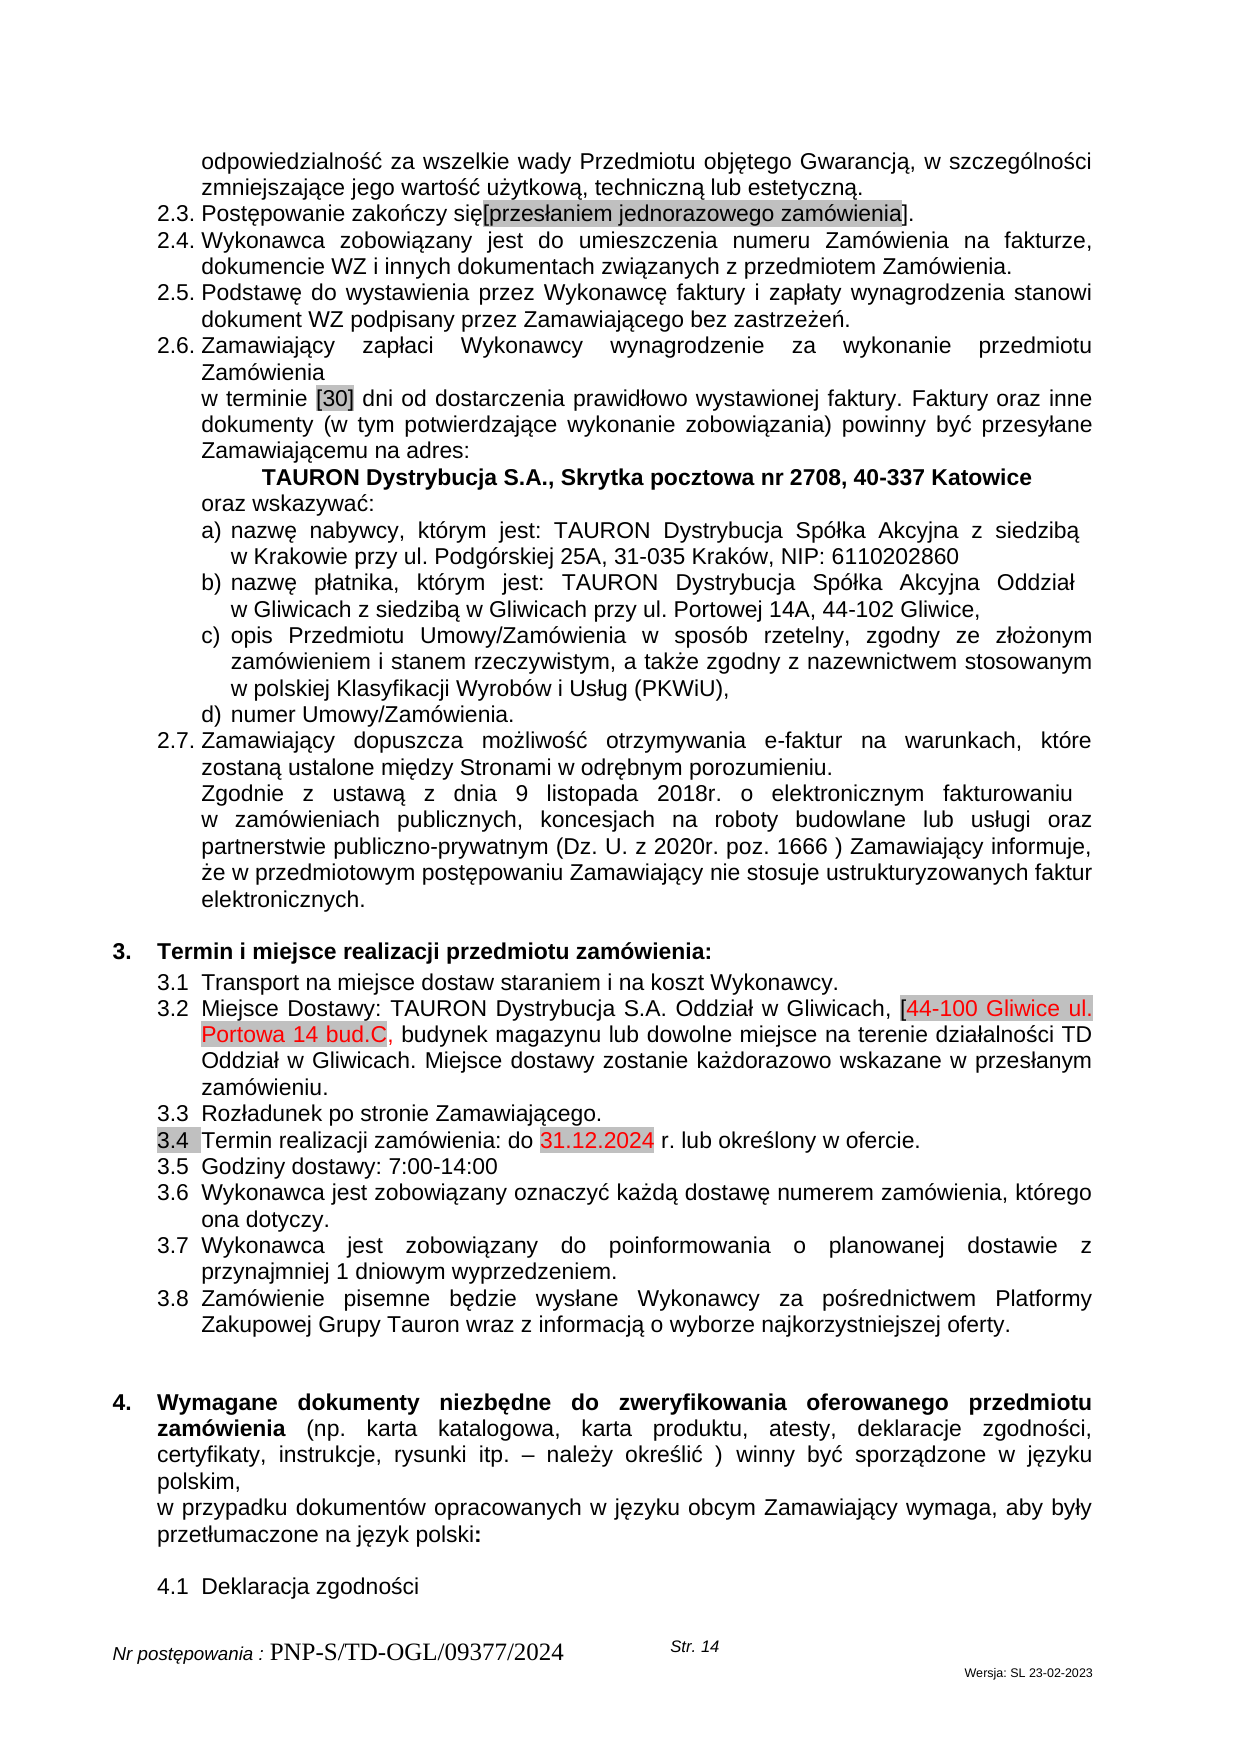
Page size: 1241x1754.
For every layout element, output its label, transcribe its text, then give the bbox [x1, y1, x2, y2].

list nazwę nabywcy, którym jest: TAURON Dystrybucja Spółka Akcyjna z siedzibą w Krakowie przy ul. Podgórskiej 25A, 31-035 Kraków, NIP: 6110202860 [201, 517, 1093, 569]
list Postępowanie zakończy się[]. [902, 200, 1093, 227]
list Podstawę do wystawienia przez Wykonawcę faktury i zapłaty wynagrodzenia stanowi dokument WZ podpisany przez Zamawiającego bez zastrzeżeń. [157, 279, 1093, 332]
list opis Przedmiotu Umowy/Zamówienia w sposób rzetelny, zgodny ze złożonym zamówieniem i stanem rzeczywistym, a także zgodny z nazewnictwem stosowanym w polskiej Klasyfikacji Wyrobów i Usług (PKWiU), [201, 622, 1093, 701]
list Termin i miejsce realizacji przedmiotu zamówienia: [112, 938, 1093, 964]
list Termin realizacji zamówienia: do r. lub określony w ofercie. [654, 1127, 1093, 1153]
list Wykonawca zobowiązany jest do umieszczenia numeru Zamówienia na fakturze, dokumencie WZ i innych dokumentach związanych z przedmiotem Zamówienia. [157, 227, 1093, 279]
list Wykonawca jest zobowiązany oznaczyć każdą dostawę numerem zamówienia, którego ona dotyczy. [157, 1179, 1093, 1232]
list Zamówienie pisemne będzie wysłane Wykonawcy za pośrednictwem Platformy Zakupowej Grupy Tauron wraz z informacją o wyborze najkorzystniejszej oferty. [157, 1285, 1093, 1337]
list Postępowanie zakończy się[]. [157, 200, 483, 227]
list Wymagane dokumenty niezbędne do zweryfikowania oferowanego przedmiotu zamówienia (np. karta katalogowa, karta produktu, atesty, deklaracje zgodności, certyfikaty, instrukcje, rysunki itp. – należy określić ) winny być sporządzone w języku polskim, w przypadku dokumentów opracowanych w języku obcym Zamawiający wymaga, aby były przetłumaczone na język polski: [112, 1389, 1093, 1547]
list Zamawiający dopuszcza możliwość otrzymywania e-faktur na warunkach, które zostaną ustalone między Stronami w odrębnym porozumieniu. [157, 727, 1093, 780]
list Transport na miejsce dostaw staraniem i na koszt Wykonawcy. [157, 968, 1093, 995]
list Wykonawca jest zobowiązany do poinformowania o planowanej dostawie z przynajmniej 1 dniowym wyprzedzeniem. [157, 1232, 1093, 1285]
text TAURON Dystrybucja S.A., Skrytka pocztowa nr 2708, 40-337 Katowice [201, 464, 1093, 490]
list Rozładunek po stronie Zamawiającego. [157, 1100, 1093, 1127]
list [157, 148, 1093, 200]
list Zamawiający zapłaci Wykonawcy wynagrodzenie za wykonanie przedmiotu Zamówienia w terminie [] dni od dostarczenia prawidłowo wystawionej faktury. Faktury oraz inne dokumenty (w tym potwierdzające wykonanie zobowiązania) powinny być przesyłane Zamawiającemu na adres: [157, 332, 1093, 464]
text Zgodnie z ustawą z dnia 9 listopada 2018r. o elektronicznym fakturowaniu w zamówieniach publicznych, koncesjach na roboty budowlane lub usługi oraz partnerstwie publiczno-prywatnym (Dz. U. z 2020r. poz. 1666 ) Zamawiający informuje, że w przedmiotowym postępowaniu Zamawiający nie stosuje ustrukturyzowanych faktur elektronicznych. [201, 780, 1093, 912]
text oraz wskazywać: [201, 490, 1093, 517]
list Godziny dostawy: 7:00-14:00 [157, 1153, 1093, 1179]
list Deklaracja zgodności [157, 1573, 1093, 1599]
list numer Umowy/Zamówienia. [201, 701, 1093, 727]
list Termin realizacji zamówienia: do r. lub określony w ofercie. [201, 1127, 540, 1153]
list Miejsce Dostawy: TAURON Dystrybucja S.A. Oddział w Gliwicach, [, budynek magazynu lub dowolne miejsce na terenie działalności TD Oddział w Gliwicach. Miejsce dostawy zostanie każdorazowo wskazane w przesłanym zamówieniu. [157, 995, 1093, 1100]
list nazwę płatnika, którym jest: TAURON Dystrybucja Spółka Akcyjna Oddział w Gliwicach z siedzibą w Gliwicach przy ul. Portowej 14A, 44-102 Gliwice, [201, 569, 1093, 622]
